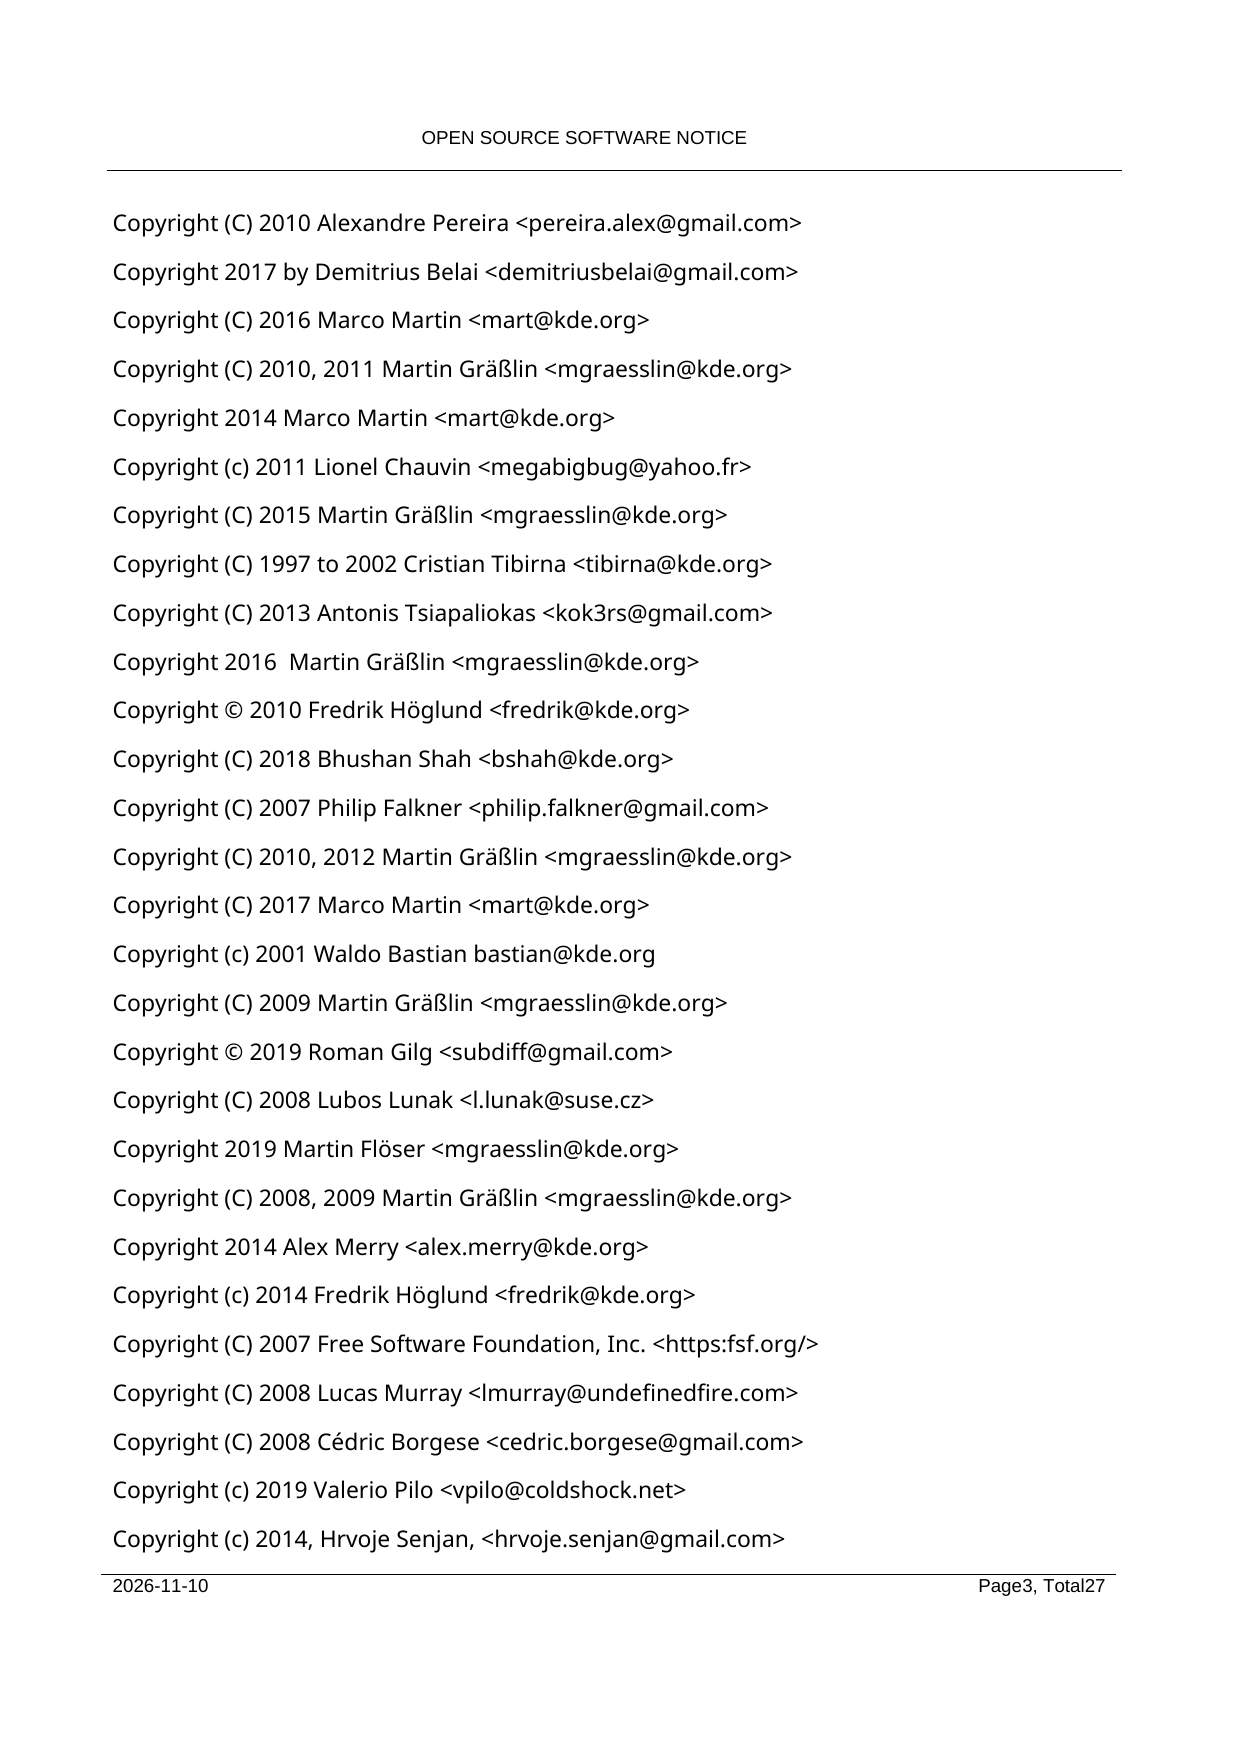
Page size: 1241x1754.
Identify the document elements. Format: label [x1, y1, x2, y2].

text [112, 206, 1128, 1555]
